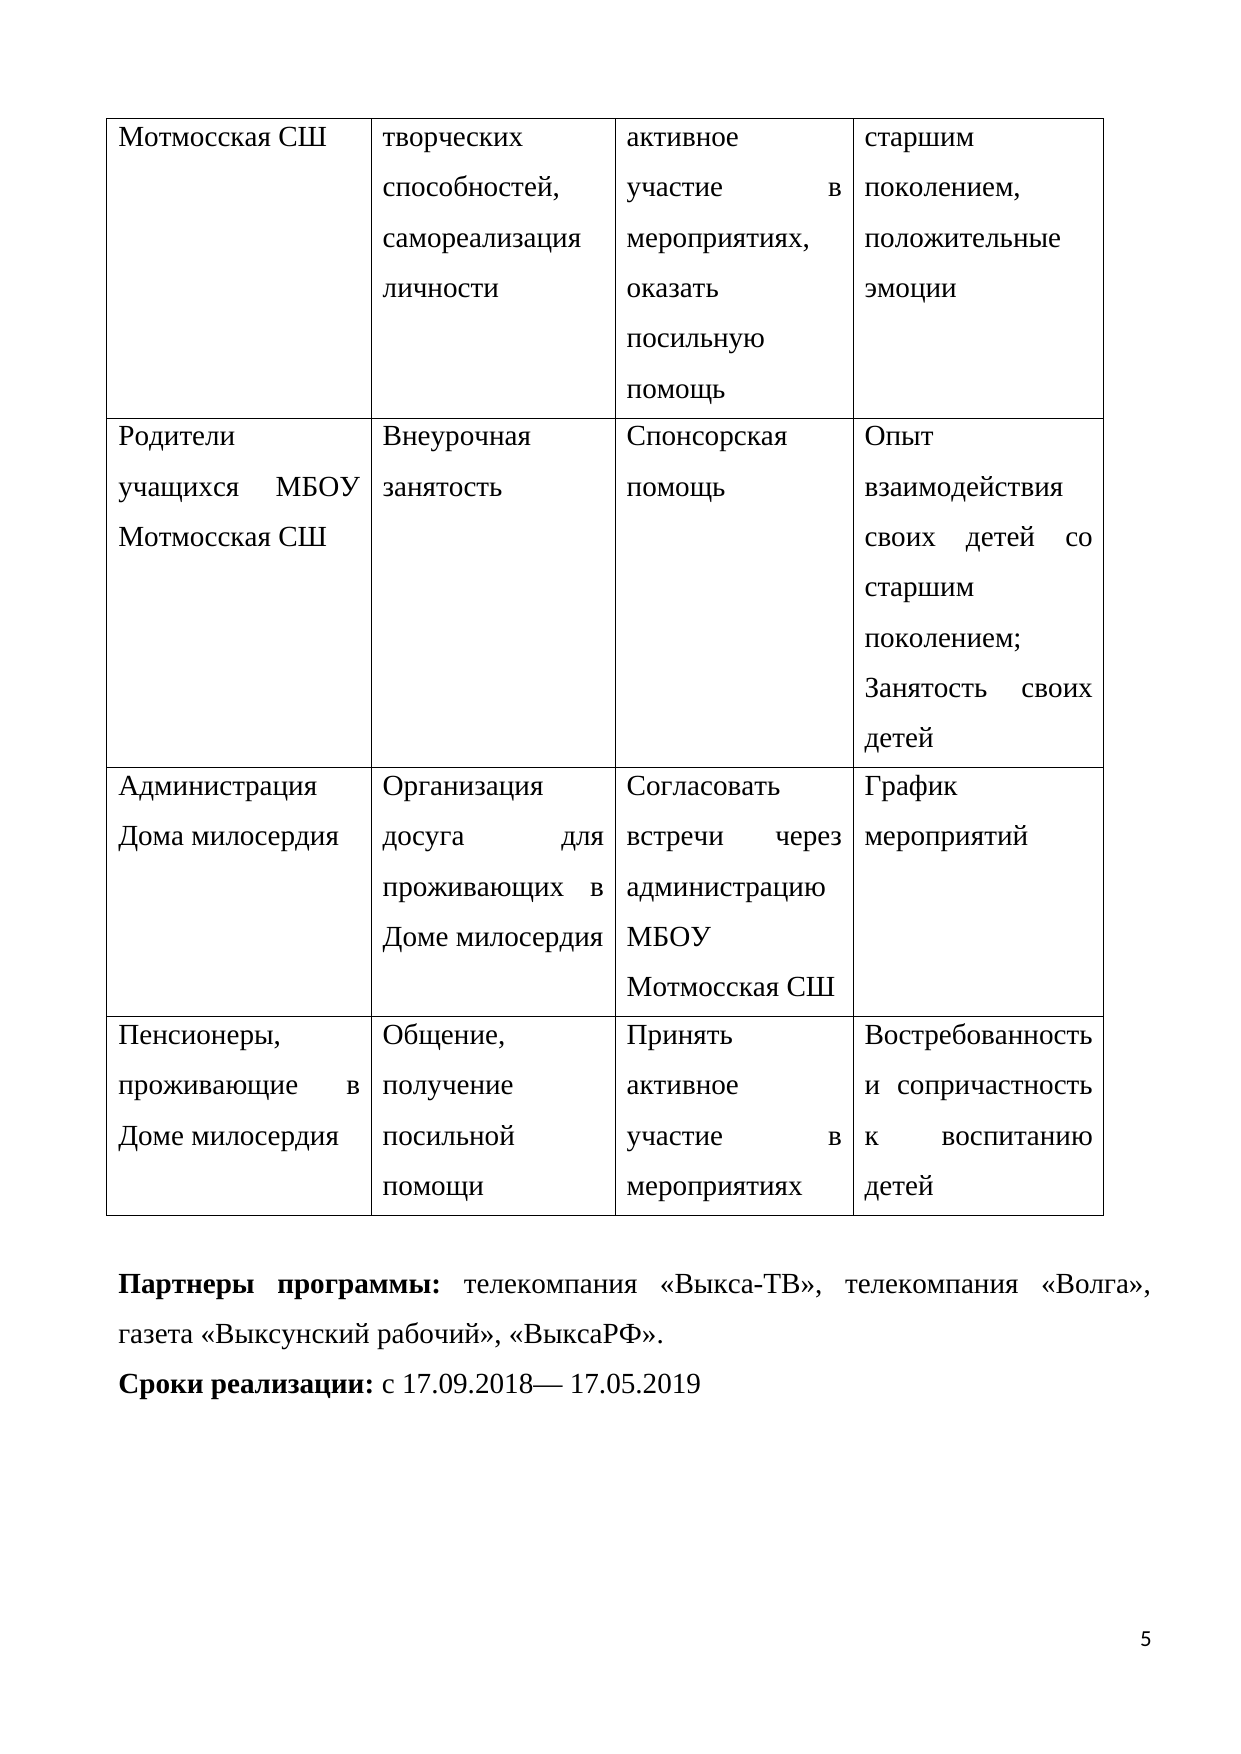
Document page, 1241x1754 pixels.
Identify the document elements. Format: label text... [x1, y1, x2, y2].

table_cell Востребованность и сопричастность к воспитанию детей [854, 1017, 1103, 1214]
table_cell Пенсионеры, проживающие в Доме милосердия [107, 1017, 371, 1214]
table_cell Организация досуга для проживающих в Доме милосердия [372, 768, 615, 1016]
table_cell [854, 119, 1103, 417]
table_cell Общение, получение посильной помощи [372, 1017, 615, 1214]
table_cell Опыт взаимодействия своих детей со старшим поколением; Занятость своих детей [854, 419, 1103, 767]
table_cell Администрация Дома милосердия [107, 768, 371, 1016]
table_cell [372, 119, 615, 417]
table_cell Внеурочная занятость [372, 419, 615, 767]
table_cell Спонсорская помощь [616, 419, 853, 767]
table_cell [616, 119, 853, 417]
text Сроки реализации: с 17.09.2018— 17.05.2019 [118, 1367, 1152, 1400]
table_cell Принять активное участие в мероприятиях [616, 1017, 853, 1214]
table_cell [107, 119, 371, 417]
table_cell Родители учащихся МБОУ Мотмосская СШ [107, 419, 371, 767]
text Партнеры программы: телекомпания «Выкса-ТВ», телекомпания «Волга», газета «Выксунский рабочий», «ВыксаРФ». [118, 1266, 1152, 1350]
table_cell Согласовать встречи через администрацию МБОУ Мотмосская СШ [616, 768, 853, 1016]
table_cell График мероприятий [854, 768, 1103, 1016]
